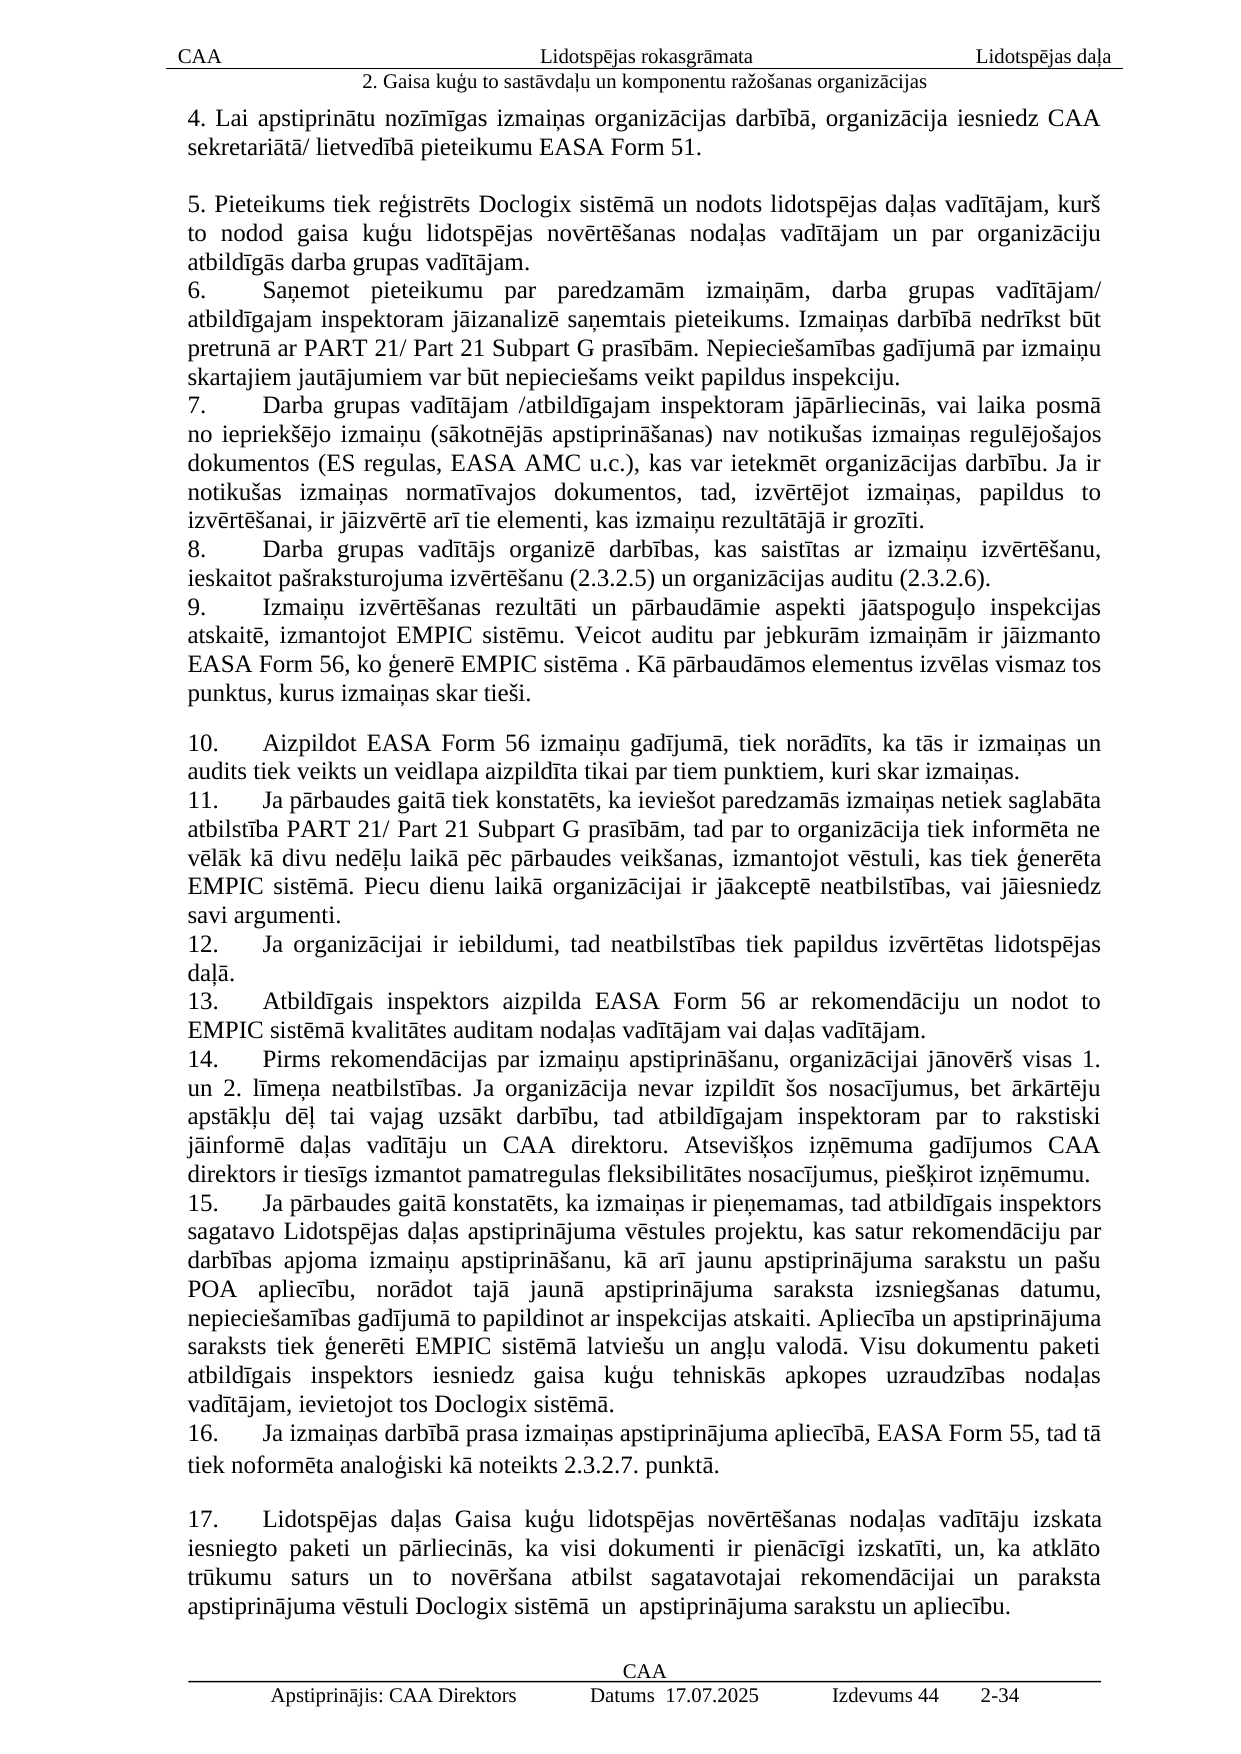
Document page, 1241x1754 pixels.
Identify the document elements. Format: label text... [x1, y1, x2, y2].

list Pirms rekomendācijas par izmaiņu apstiprināšanu, organizācijai jānovērš visas 1. un 2. līmeņa neatbilstības. Ja organizācija nevar izpildīt šos nosacījumus, bet ārkārtēju apstākļu dēļ tai vajag uzsākt darbību, tad atbildīgajam inspektoram par to rakstiski jāinformē daļas vadītāju un CAA direktoru. Atsevišķos izņēmuma gadījumos CAA direktors ir tiesīgs izmantot pamatregulas fleksibilitātes nosacījumus, piešķirot izņēmumu. [187, 1044, 1102, 1188]
text 4. Lai apstiprinātu nozīmīgas izmaiņas organizācijas darbībā, organizācija iesniedz CAA sekretariātā/ lietvedībā pieteikumu EASA Form 51. [187, 103, 1102, 161]
list Darba grupas vadītājam /atbildīgajam inspektoram jāpārliecinās, vai laika posmā no iepriekšējo izmaiņu (sākotnējās apstiprināšanas) nav notikušas izmaiņas regulējošajos dokumentos (ES regulas, EASA AMC u.c.), kas var ietekmēt organizācijas darbību. Ja ir notikušas izmaiņas normatīvajos dokumentos, tad, izvērtējot izmaiņas, papildus to izvērtēšanai, ir jāizvērtē arī tie elementi, kas izmaiņu rezultātājā ir grozīti. [187, 391, 1102, 534]
text 5. Pieteikums tiek reģistrēts Doclogix sistēmā un nodots lidotspējas daļas vadītājam, kurš to nodod gaisa kuģu lidotspējas novērtēšanas nodaļas vadītājam un par organizāciju atbildīgās darba grupas vadītājam. [187, 189, 1102, 276]
list Darba grupas vadītājs organizē darbības, kas saistītas ar izmaiņu izvērtēšanu, ieskaitot pašraksturojuma izvērtēšanu (2.3.2.5) un organizācijas auditu (2.3.2.6). [187, 534, 1102, 592]
list Saņemot pieteikumu par paredzamām izmaiņām, darba grupas vadītājam/ atbildīgajam inspektoram jāizanalizē saņemtais pieteikums. Izmaiņas darbībā nedrīkst būt pretrunā ar PART 21/ Part 21 Subpart G prasībām. Nepieciešamības gadījumā par izmaiņu skartajiem jautājumiem var būt nepieciešams veikt papildus inspekciju. [187, 276, 1102, 391]
list Ja organizācijai ir iebildumi, tad neatbilstības tiek papildus izvērtētas lidotspējas daļā. [187, 929, 1102, 986]
list Ja pārbaudes gaitā tiek konstatēts, ka ieviešot paredzamās izmaiņas netiek saglabāta atbilstība PART 21/ Part 21 Subpart G prasībām, tad par to organizācija tiek informēta ne vēlāk kā divu nedēļu laikā pēc pārbaudes veikšanas, izmantojot vēstuli, kas tiek ģenerēta EMPIC sistēmā. Piecu dienu laikā organizācijai ir jāakceptē neatbilstības, vai jāiesniedz savi argumenti. [187, 785, 1102, 929]
list Lidotspējas daļas Gaisa kuģu lidotspējas novērtēšanas nodaļas vadītāju izskata iesniegto paketi un pārliecinās, ka visi dokumenti ir pienācīgi izskatīti, un, ka atklāto trūkumu saturs un to novēršana atbilst sagatavotajai rekomendācijai un paraksta apstiprinājuma vēstuli Doclogix sistēmā un apstiprinājuma sarakstu un apliecību. [187, 1504, 1102, 1619]
list Ja pārbaudes gaitā konstatēts, ka izmaiņas ir pieņemamas, tad atbildīgais inspektors sagatavo Lidotspējas daļas apstiprinājuma vēstules projektu, kas satur rekomendāciju par darbības apjoma izmaiņu apstiprināšanu, kā arī jaunu apstiprinājuma sarakstu un pašu POA apliecību, norādot tajā jaunā apstiprinājuma saraksta izsniegšanas datumu, nepieciešamības gadījumā to papildinot ar inspekcijas atskaiti. Apliecība un apstiprinājuma saraksts tiek ģenerēti EMPIC sistēmā latviešu un angļu valodā. Visu dokumentu paketi atbildīgais inspektors iesniedz gaisa kuģu tehniskās apkopes uzraudzības nodaļas vadītājam, ievietojot tos Doclogix sistēmā. [187, 1188, 1102, 1418]
list Aizpildot EASA Form 56 izmaiņu gadījumā, tiek norādīts, ka tās ir izmaiņas un audits tiek veikts un veidlapa aizpildīta tikai par tiem punktiem, kuri skar izmaiņas. [187, 728, 1102, 785]
list Atbildīgais inspektors aizpilda EASA Form 56 ar rekomendāciju un nodot to EMPIC sistēmā kvalitātes auditam nodaļas vadītājam vai daļas vadītājam. [187, 986, 1102, 1044]
list Izmaiņu izvērtēšanas rezultāti un pārbaudāmie aspekti jāatspoguļo inspekcijas atskaitē, izmantojot EMPIC sistēmu. Veicot auditu par jebkurām izmaiņām ir jāizmanto EASA Form 56, ko ģenerē EMPIC sistēma . Kā pārbaudāmos elementus izvēlas vismaz tos punktus, kurus izmaiņas skar tieši. [187, 592, 1102, 707]
list Ja izmaiņas darbībā prasa izmaiņas apstiprinājuma apliecībā, EASA Form 55, tad tā tiek noformēta analoģiski kā noteikts 2.3.2.7. punktā. [187, 1418, 1102, 1479]
